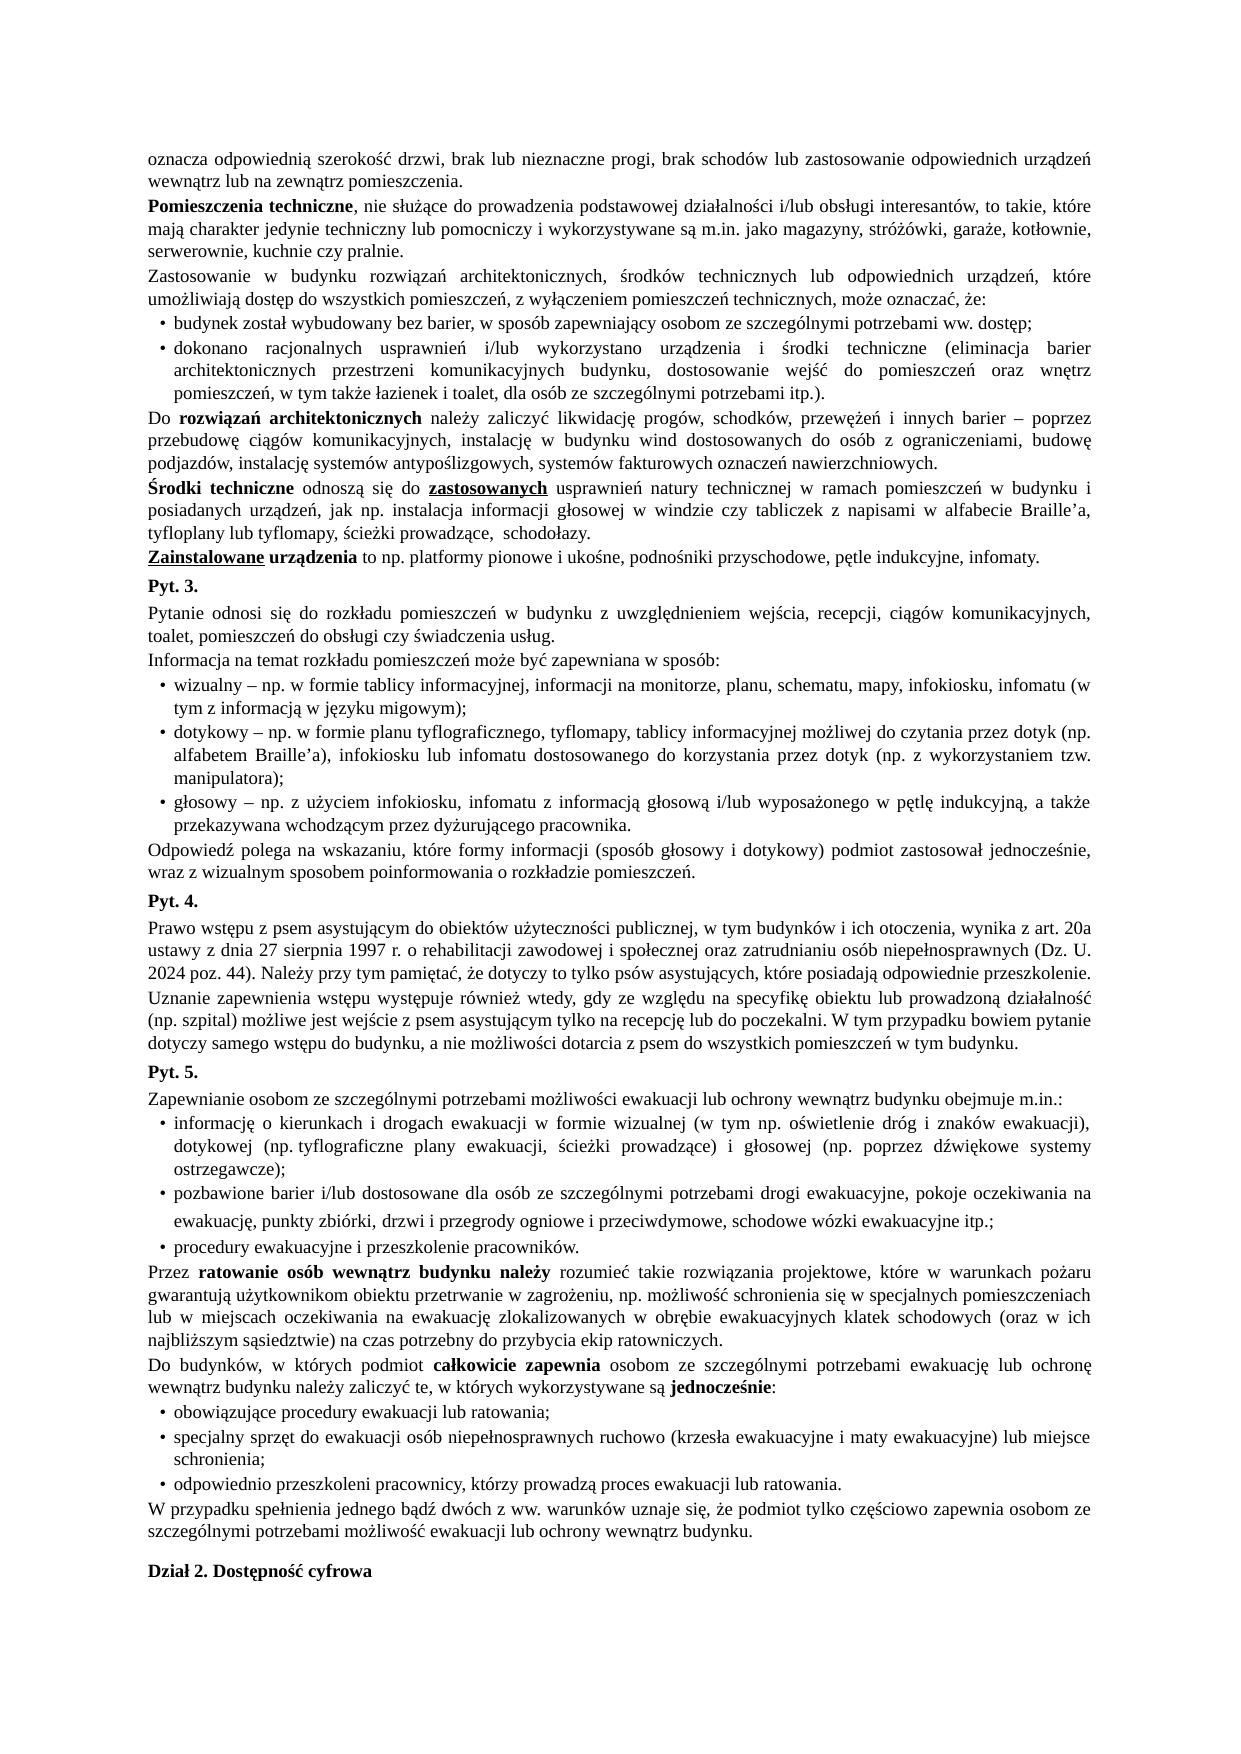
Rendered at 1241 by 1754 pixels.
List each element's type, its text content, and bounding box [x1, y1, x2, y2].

list budynek został wybudowany bez barier, w sposób zapewniający osobom ze szczególnymi potrzebami ww. dostęp; [159, 312, 1093, 334]
text Pyt. 3. [148, 575, 1093, 597]
text Odpowiedź polega na wskazaniu, które formy informacji (sposób głosowy i dotykowy) podmiot zastosował jednocześnie, wraz z wizualnym sposobem poinformowania o rozkładzie pomieszczeń. [148, 838, 1093, 883]
text Uznanie zapewnienia wstępu występuje również wtedy, gdy ze względu na specyfikę obiektu lub prowadzoną działalność (np. szpital) możliwe jest wejście z psem asystującym tylko na recepcję lub do poczekalni. W tym przypadku bowiem pytanie dotyczy samego wstępu do budynku, a nie możliwości dotarcia z psem do wszystkich pomieszczeń w tym budynku. [148, 987, 1093, 1053]
text Przez ratowanie osób wewnątrz budynku należy rozumieć takie rozwiązania projektowe, które w warunkach pożaru gwarantują użytkownikom obiektu przetrwanie w zagrożeniu, np. możliwość schronienia się w specjalnych pomieszczeniach lub w miejscach oczekiwania na ewakuację zlokalizowanych w obrębie ewakuacyjnych klatek schodowych (oraz w ich najbliższym sąsiedztwie) na czas potrzebny do przybycia ekip ratowniczych. [148, 1261, 1093, 1351]
text Prawo wstępu z psem asystującym do obiektów użyteczności publicznej, w tym budynków i ich otoczenia, wynika z art. 20a ustawy z dnia 27 sierpnia 1997 r. o rehabilitacji zawodowej i społecznej oraz zatrudnianiu osób niepełnosprawnych (Dz. U. 2024 poz. 44). Należy przy tym pamiętać, że dotyczy to tylko psów asystujących, które posiadają odpowiednie przeszkolenie. [148, 917, 1093, 983]
text Dział 2. Dostępność cyfrowa [148, 1559, 1093, 1581]
text Zainstalowane urządzenia to np. platformy pionowe i ukośne, podnośniki przyschodowe, pętle indukcyjne, infomaty. [148, 546, 1093, 568]
text Zastosowanie w budynku rozwiązań architektonicznych, środków technicznych lub odpowiednich urządzeń, które umożliwiają dostęp do wszystkich pomieszczeń, z wyłączeniem pomieszczeń technicznych, może oznaczać, że: [148, 265, 1093, 309]
list głosowy – np. z użyciem infokiosku, infomatu z informacją głosową i/lub wyposażonego w pętlę indukcyjną, a także przekazywana wchodzącym przez dyżurującego pracownika. [159, 791, 1093, 835]
list dokonano racjonalnych usprawnień i/lub wykorzystano urządzenia i środki techniczne (eliminacja barier architektonicznych przestrzeni komunikacyjnych budynku, dostosowanie wejść do pomieszczeń oraz wnętrz pomieszczeń, w tym także łazienek i toalet, dla osób ze szczególnymi potrzebami itp.). [159, 337, 1093, 403]
list wizualny – np. w formie tablicy informacyjnej, informacji na monitorze, planu, schematu, mapy, infokiosku, infomatu (w tym z informacją w języku migowym); [159, 674, 1093, 718]
text Pyt. 5. [148, 1061, 1093, 1082]
list pozbawione barier i/lub dostosowane dla osób ze szczególnymi potrzebami drogi ewakuacyjne, pokoje oczekiwania na ewakuację, punkty zbiórki, drzwi i przegrody ogniowe i przeciwdymowe, schodowe wózki ewakuacyjne itp.; [159, 1182, 1093, 1233]
list obowiązujące procedury ewakuacji lub ratowania; [159, 1401, 1093, 1422]
text Pyt. 4. [148, 890, 1093, 912]
text Środki techniczne odnoszą się do zastosowanych usprawnień natury technicznej w ramach pomieszczeń w budynku i posiadanych urządzeń, jak np. instalacja informacji głosowej w windzie czy tabliczek z napisami w alfabecie Braille’a, tyfloplany lub tyflomapy, ścieżki prowadzące, schodołazy. [148, 477, 1093, 543]
list dotykowy – np. w formie planu tyflograficznego, tyflomapy, tablicy informacyjnej możliwej do czytania przez dotyk (np. alfabetem Braille’a), infokiosku lub infomatu dostosowanego do korzystania przez dotyk (np. z wykorzystaniem tzw. manipulatora); [159, 721, 1093, 788]
text Pomieszczenia techniczne, nie służące do prowadzenia podstawowej działalności i/lub obsługi interesantów, to takie, które mają charakter jedynie techniczny lub pomocniczy i wykorzystywane są m.in. jako magazyny, stróżówki, garaże, kotłownie, serwerownie, kuchnie czy pralnie. [148, 195, 1093, 262]
text W przypadku spełnienia jednego bądź dwóch z ww. warunków uznaje się, że podmiot tylko częściowo zapewnia osobom ze szczególnymi potrzebami możliwość ewakuacji lub ochrony wewnątrz budynku. [148, 1498, 1093, 1542]
text Pytanie odnosi się do rozkładu pomieszczeń w budynku z uwzględnieniem wejścia, recepcji, ciągów komunikacyjnych, toalet, pomieszczeń do obsługi czy świadczenia usług. [148, 602, 1093, 646]
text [148, 148, 1093, 192]
list specjalny sprzęt do ewakuacji osób niepełnosprawnych ruchowo (krzesła ewakuacyjne i maty ewakuacyjne) lub miejsce schronienia; [159, 1426, 1093, 1470]
list informację o kierunkach i drogach ewakuacji w formie wizualnej (w tym np. oświetlenie dróg i znaków ewakuacji), dotykowej (np. tyflograficzne plany ewakuacji, ścieżki prowadzące) i głosowej (np. poprzez dźwiękowe systemy ostrzegawcze); [159, 1112, 1093, 1179]
text Do rozwiązań architektonicznych należy zaliczyć likwidację progów, schodków, przewężeń i innych barier – poprzez przebudowę ciągów komunikacyjnych, instalację w budynku wind dostosowanych do osób z ograniczeniami, budowę podjazdów, instalację systemów antypoślizgowych, systemów fakturowych oznaczeń nawierzchniowych. [148, 407, 1093, 473]
list odpowiednio przeszkoleni pracownicy, którzy prowadzą proces ewakuacji lub ratowania. [159, 1473, 1093, 1494]
list procedury ewakuacyjne i przeszkolenie pracowników. [159, 1236, 1093, 1258]
text Informacja na temat rozkładu pomieszczeń może być zapewniana w sposób: [148, 649, 1093, 671]
text Zapewnianie osobom ze szczególnymi potrzebami możliwości ewakuacji lub ochrony wewnątrz budynku obejmuje m.in.: [148, 1087, 1093, 1109]
text Do budynków, w których podmiot całkowicie zapewnia osobom ze szczególnymi potrzebami ewakuację lub ochronę wewnątrz budynku należy zaliczyć te, w których wykorzystywane są jednocześnie: [148, 1354, 1093, 1398]
